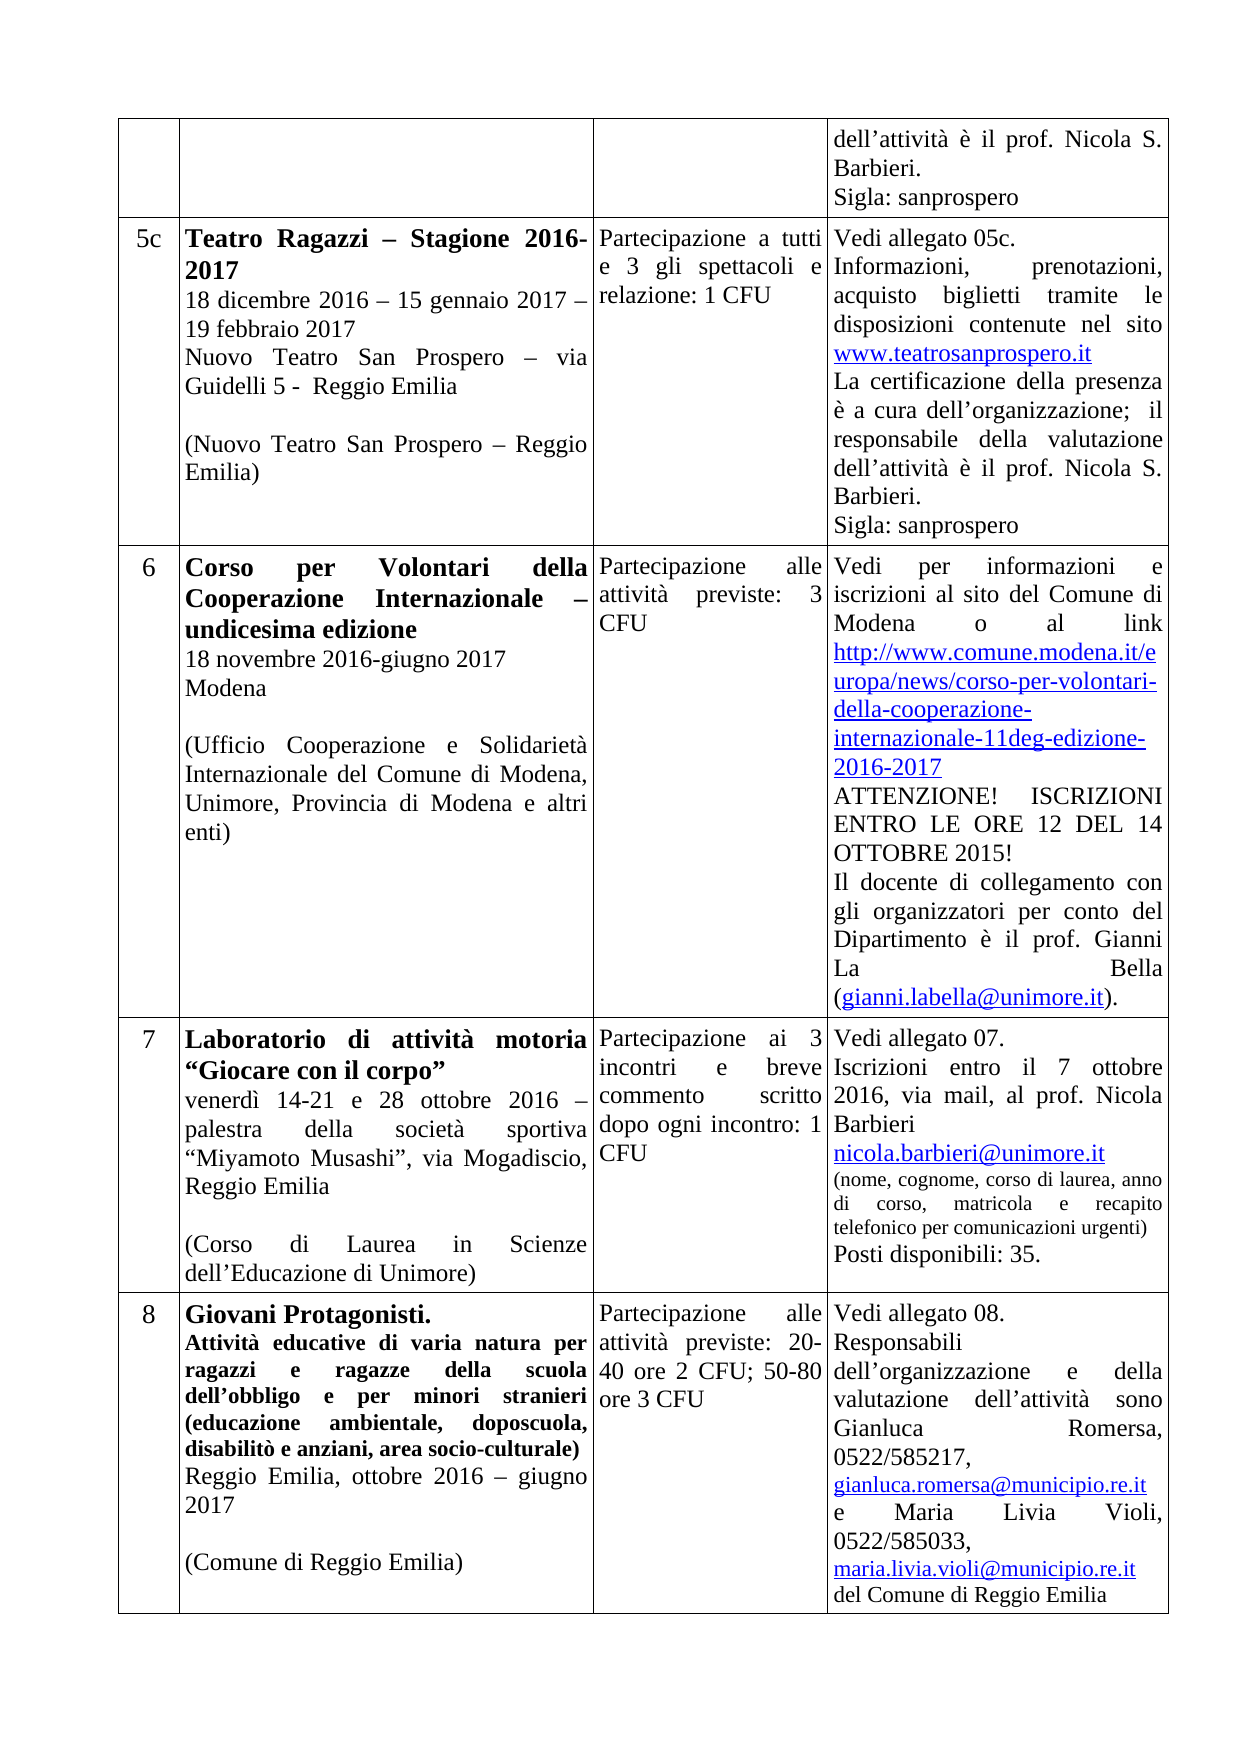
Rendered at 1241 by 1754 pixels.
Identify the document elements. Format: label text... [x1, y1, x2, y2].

table_cell Giovani Protagonisti. Attività educative di varia natura per ragazzi e ragazze della scuola dell’obbligo e per minori stranieri (educazione ambientale, doposcuola, disabilitò e anziani, area socio-culturale) Reggio Emilia, ottobre 2016 – giugno 2017 (Comune di Reggio Emilia) [180, 1293, 593, 1613]
table_cell 7 [119, 1018, 179, 1292]
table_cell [828, 119, 1168, 216]
table_cell 6 [119, 546, 179, 1017]
table_cell Vedi per informazioni e iscrizioni al sito del Comune di Modena o al link http://www.comune.modena.it/europa/news/corso-per-volontari-della-cooperazione-internazionale-11deg-edizione-2016-2017 ATTENZIONE! ISCRIZIONI ENTRO LE ORE 12 DEL 14 OTTOBRE 2015! Il docente di collegamento con gli organizzatori per conto del Dipartimento è il prof. Gianni La Bella (gianni.labella@unimore.it). [828, 546, 1168, 1017]
table_cell 5c [119, 218, 179, 544]
table_cell Partecipazione alle attività previste: 20-40 ore 2 CFU; 50-80 ore 3 CFU [594, 1293, 827, 1613]
table_cell Partecipazione alle attività previste: 3 CFU [594, 546, 827, 1017]
table_cell Vedi allegato 05c. Informazioni, prenotazioni, acquisto biglietti tramite le disposizioni contenute nel sito www.teatrosanprospero.it La certificazione della presenza è a cura dell’organizzazione; il responsabile della valutazione dell’attività è il prof. Nicola S. Barbieri. Sigla: sanprospero [828, 218, 1168, 544]
table_cell Vedi allegato 07. Iscrizioni entro il 7 ottobre 2016, via mail, al prof. Nicola Barbieri nicola.barbieri@unimore.it (nome, cognome, corso di laurea, anno di corso, matricola e recapito telefonico per comunicazioni urgenti) Posti disponibili: 35. [828, 1018, 1168, 1292]
table_cell Teatro Ragazzi – Stagione 2016-2017 18 dicembre 2016 – 15 gennaio 2017 – 19 febbraio 2017 Nuovo Teatro San Prospero – via Guidelli 5 - Reggio Emilia (Nuovo Teatro San Prospero – Reggio Emilia) [180, 218, 593, 544]
table_cell 8 [119, 1293, 179, 1613]
table_cell Partecipazione a tutti e 3 gli spettacoli e relazione: 1 CFU [594, 218, 827, 544]
table_cell Laboratorio di attività motoria “Giocare con il corpo” venerdì 14-21 e 28 ottobre 2016 – palestra della società sportiva “Miyamoto Musashi”, via Mogadiscio, Reggio Emilia (Corso di Laurea in Scienze dell’Educazione di Unimore) [180, 1018, 593, 1292]
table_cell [594, 119, 827, 216]
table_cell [180, 119, 593, 216]
table_cell Corso per Volontari della Cooperazione Internazionale – undicesima edizione 18 novembre 2016-giugno 2017 Modena (Ufficio Cooperazione e Solidarietà Internazionale del Comune di Modena, Unimore, Provincia di Modena e altri enti) [180, 546, 593, 1017]
table_cell 5b [119, 119, 179, 216]
table_cell Vedi allegato 08. Responsabili dell’organizzazione e della valutazione dell’attività sono Gianluca Romersa, 0522/585217, gianluca.romersa@municipio.re.it e Maria Livia Violi, 0522/585033, maria.livia.violi@municipio.re.it del Comune di Reggio Emilia [828, 1293, 1168, 1613]
table_cell Partecipazione ai 3 incontri e breve commento scritto dopo ogni incontro: 1 CFU [594, 1018, 827, 1292]
